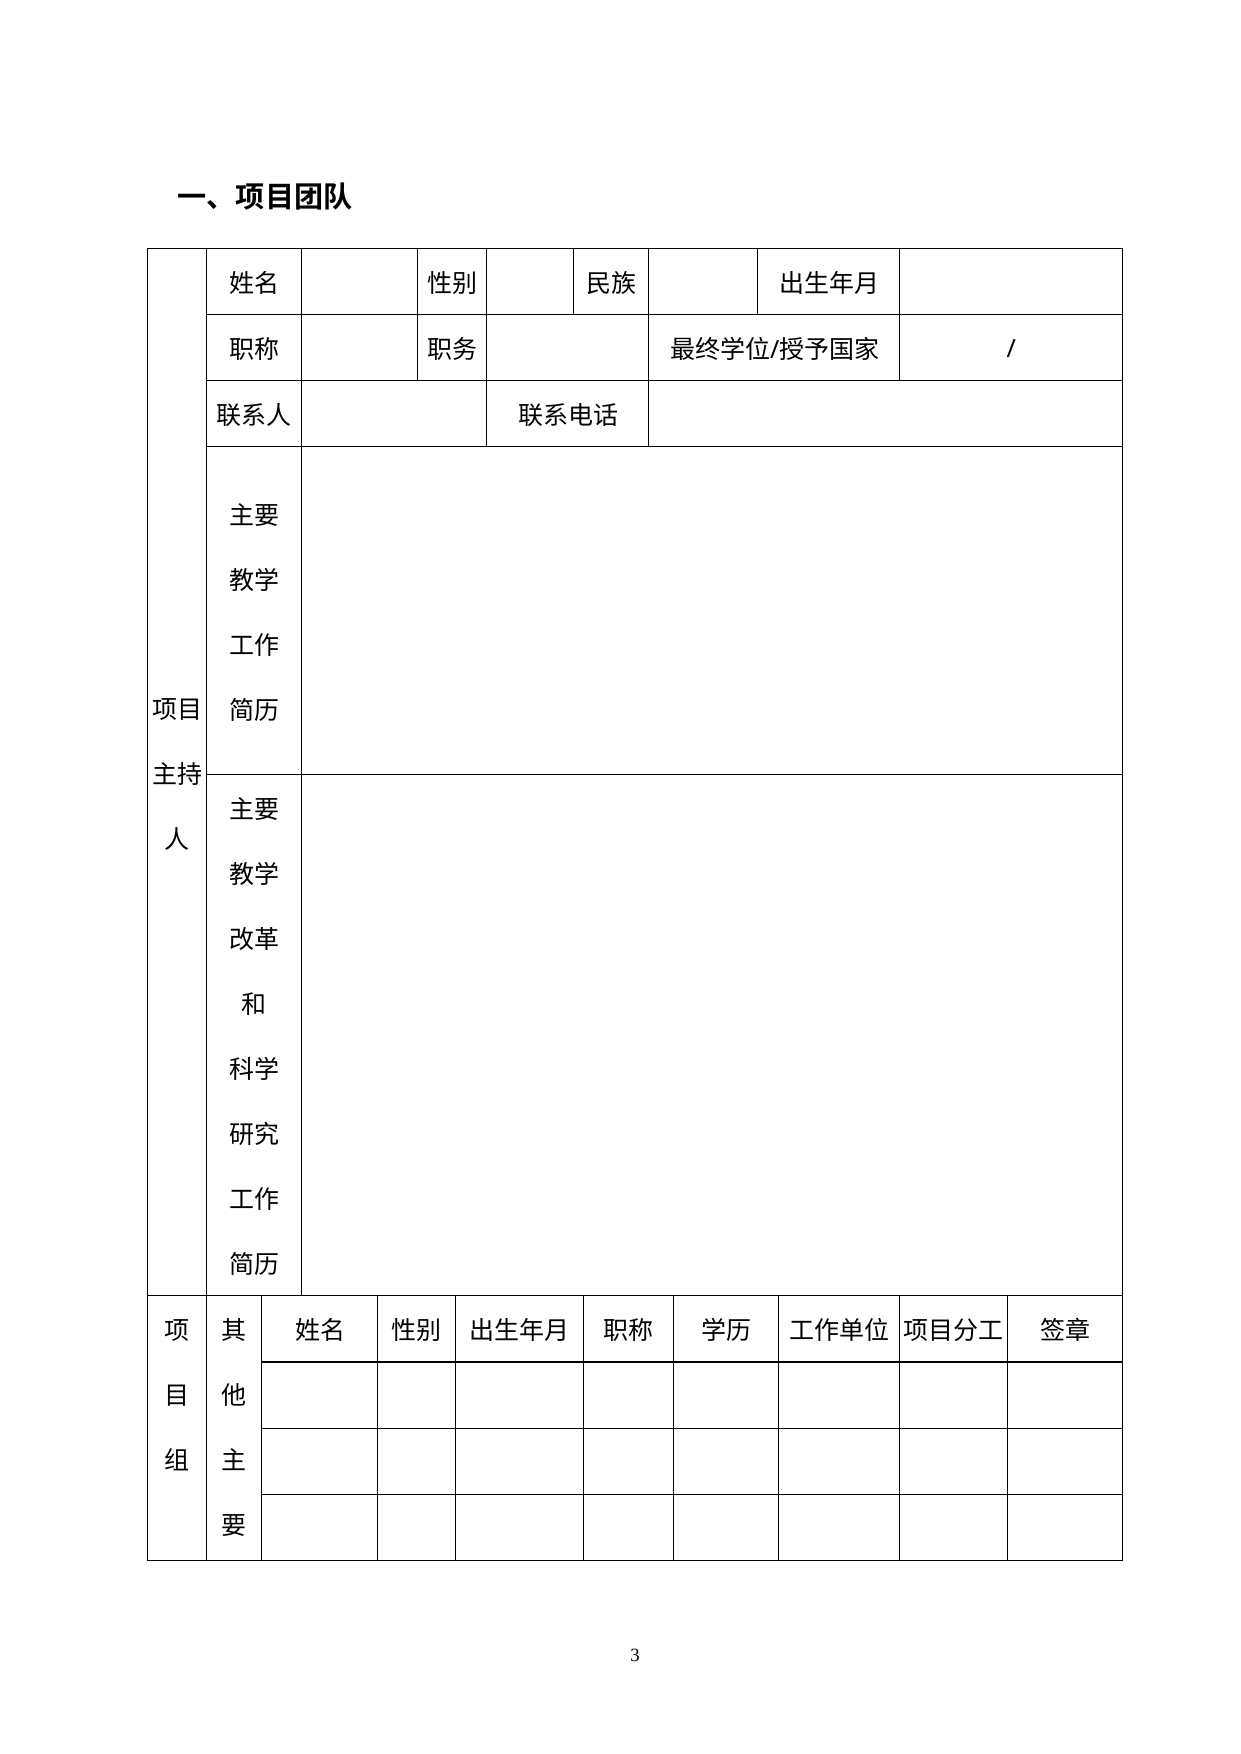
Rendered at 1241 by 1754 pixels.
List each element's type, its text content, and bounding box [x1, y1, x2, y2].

table_header 姓名 [207, 249, 301, 314]
table_cell [262, 1495, 377, 1559]
table_cell [378, 1429, 455, 1493]
table_cell [649, 381, 1122, 446]
table_cell [779, 1495, 899, 1559]
table_cell [302, 381, 486, 446]
table_cell [456, 1363, 583, 1427]
table_cell [456, 1495, 583, 1559]
table_cell [262, 1363, 377, 1427]
table_cell [1008, 1363, 1122, 1427]
table_cell [674, 1495, 778, 1559]
table_cell 职务 [418, 315, 486, 380]
table_header [649, 249, 757, 314]
table_cell [302, 315, 417, 380]
table_cell 主要 教学 改革 和 科学 研究 工作 简历 [207, 775, 301, 1295]
table_cell 性别 [378, 1296, 455, 1361]
table_header 出生年月 [758, 249, 899, 314]
table_header 项目主持人 [148, 249, 206, 1295]
table_cell [674, 1429, 778, 1493]
table_cell [302, 447, 1122, 774]
table_cell 职称 [584, 1296, 673, 1361]
table_cell 项 目 组 [148, 1296, 206, 1559]
table_cell [900, 1429, 1007, 1493]
text 一、项目团队 [177, 162, 1092, 227]
table_cell 学历 [674, 1296, 778, 1361]
table_cell [487, 315, 648, 380]
table_cell 姓名 [262, 1296, 377, 1361]
table_header [900, 249, 1122, 314]
table_header [302, 249, 417, 314]
table_cell 工作单位 [779, 1296, 899, 1361]
table_header [487, 249, 573, 314]
table_cell [262, 1429, 377, 1493]
table_cell [1008, 1495, 1122, 1559]
table_cell [456, 1429, 583, 1493]
table_cell [779, 1363, 899, 1427]
table_cell 联系人 [207, 381, 301, 446]
table_cell [1008, 1429, 1122, 1493]
table_cell [302, 775, 1122, 1295]
table_cell / [900, 315, 1122, 380]
table_cell 项目分工 [900, 1296, 1007, 1361]
table_cell 其他主要成员 [207, 1296, 261, 1559]
table_cell 出生年月 [456, 1296, 583, 1361]
table_cell [779, 1429, 899, 1493]
table_cell [378, 1495, 455, 1559]
table_cell 职称 [207, 315, 301, 380]
table_cell 主要 教学 工作 简历 [207, 447, 301, 774]
table_header 民族 [574, 249, 648, 314]
table_cell 最终学位/授予国家 [649, 315, 899, 380]
table_cell [584, 1363, 673, 1427]
table_cell [900, 1363, 1007, 1427]
table_cell 联系电话 [487, 381, 648, 446]
table_cell 签章 [1008, 1296, 1122, 1361]
table_cell [900, 1495, 1007, 1559]
table_header 性别 [418, 249, 486, 314]
table_cell [584, 1429, 673, 1493]
table_cell [584, 1495, 673, 1559]
table_cell [674, 1363, 778, 1427]
table_cell [378, 1363, 455, 1427]
